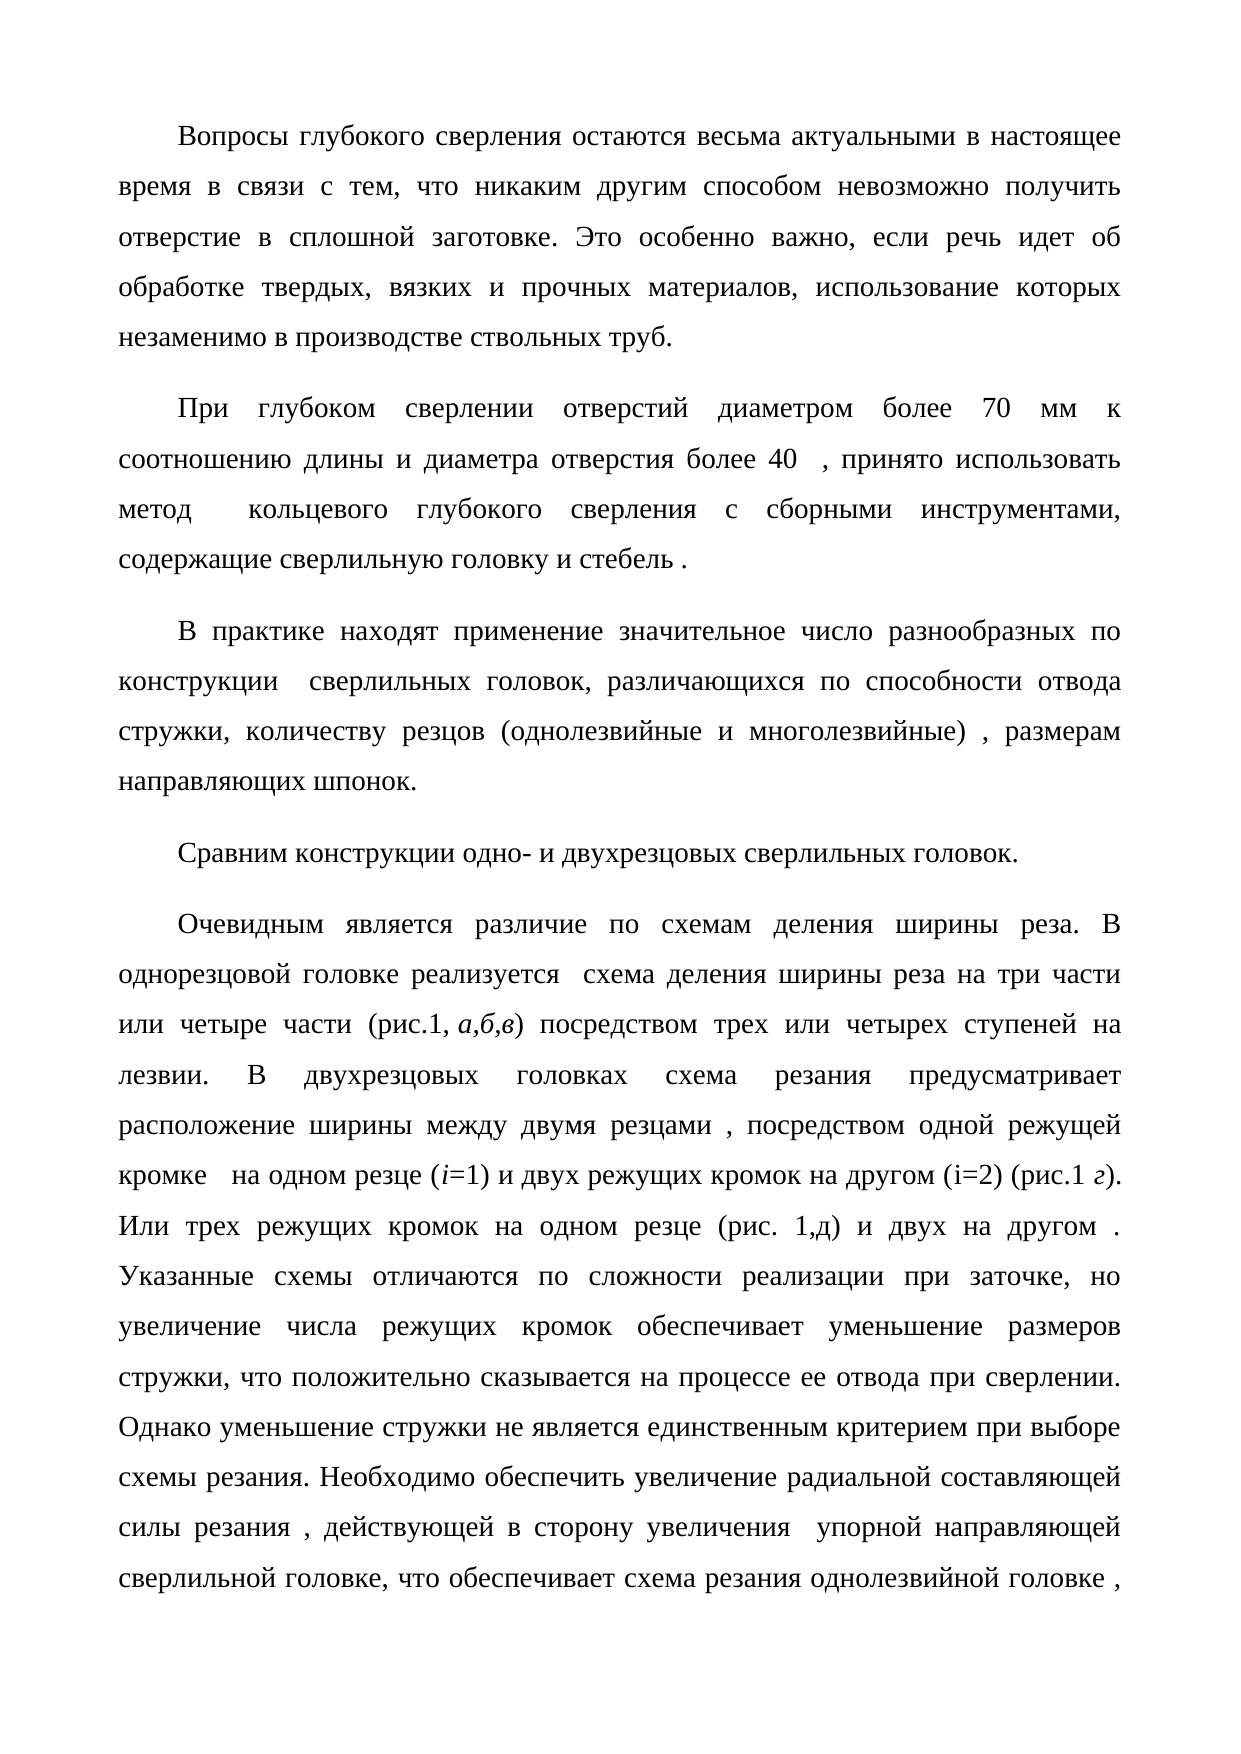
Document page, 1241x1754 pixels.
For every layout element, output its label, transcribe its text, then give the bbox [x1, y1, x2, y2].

text Сравним конструкции одно- и двухрезцовых сверлильных головок. [118, 835, 1122, 868]
text Вопросы глубокого сверления остаются весьма актуальными в настоящее время в связи с тем, что никаким другим способом невозможно получить отверстие в сплошной заготовке. Это особенно важно, если речь идет об обработке твердых, вязких и прочных материалов, использование которых незаменимо в производстве ствольных труб. [118, 118, 1122, 353]
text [118, 906, 1122, 1593]
text При глубоком сверлении отверстий диаметром более 70 мм к соотношению длины и диаметра отверстия более 40 , принято использовать метод кольцевого глубокого сверления с сборными инструментами, содержащие сверлильную головку и стебель . [118, 391, 1122, 575]
text В практике находят применение значительное число разнообразных по конструкции сверлильных головок, различающихся по способности отвода стружки, количеству резцов (однолезвийные и многолезвийные) , размерам направляющих шпонок. [118, 613, 1122, 797]
